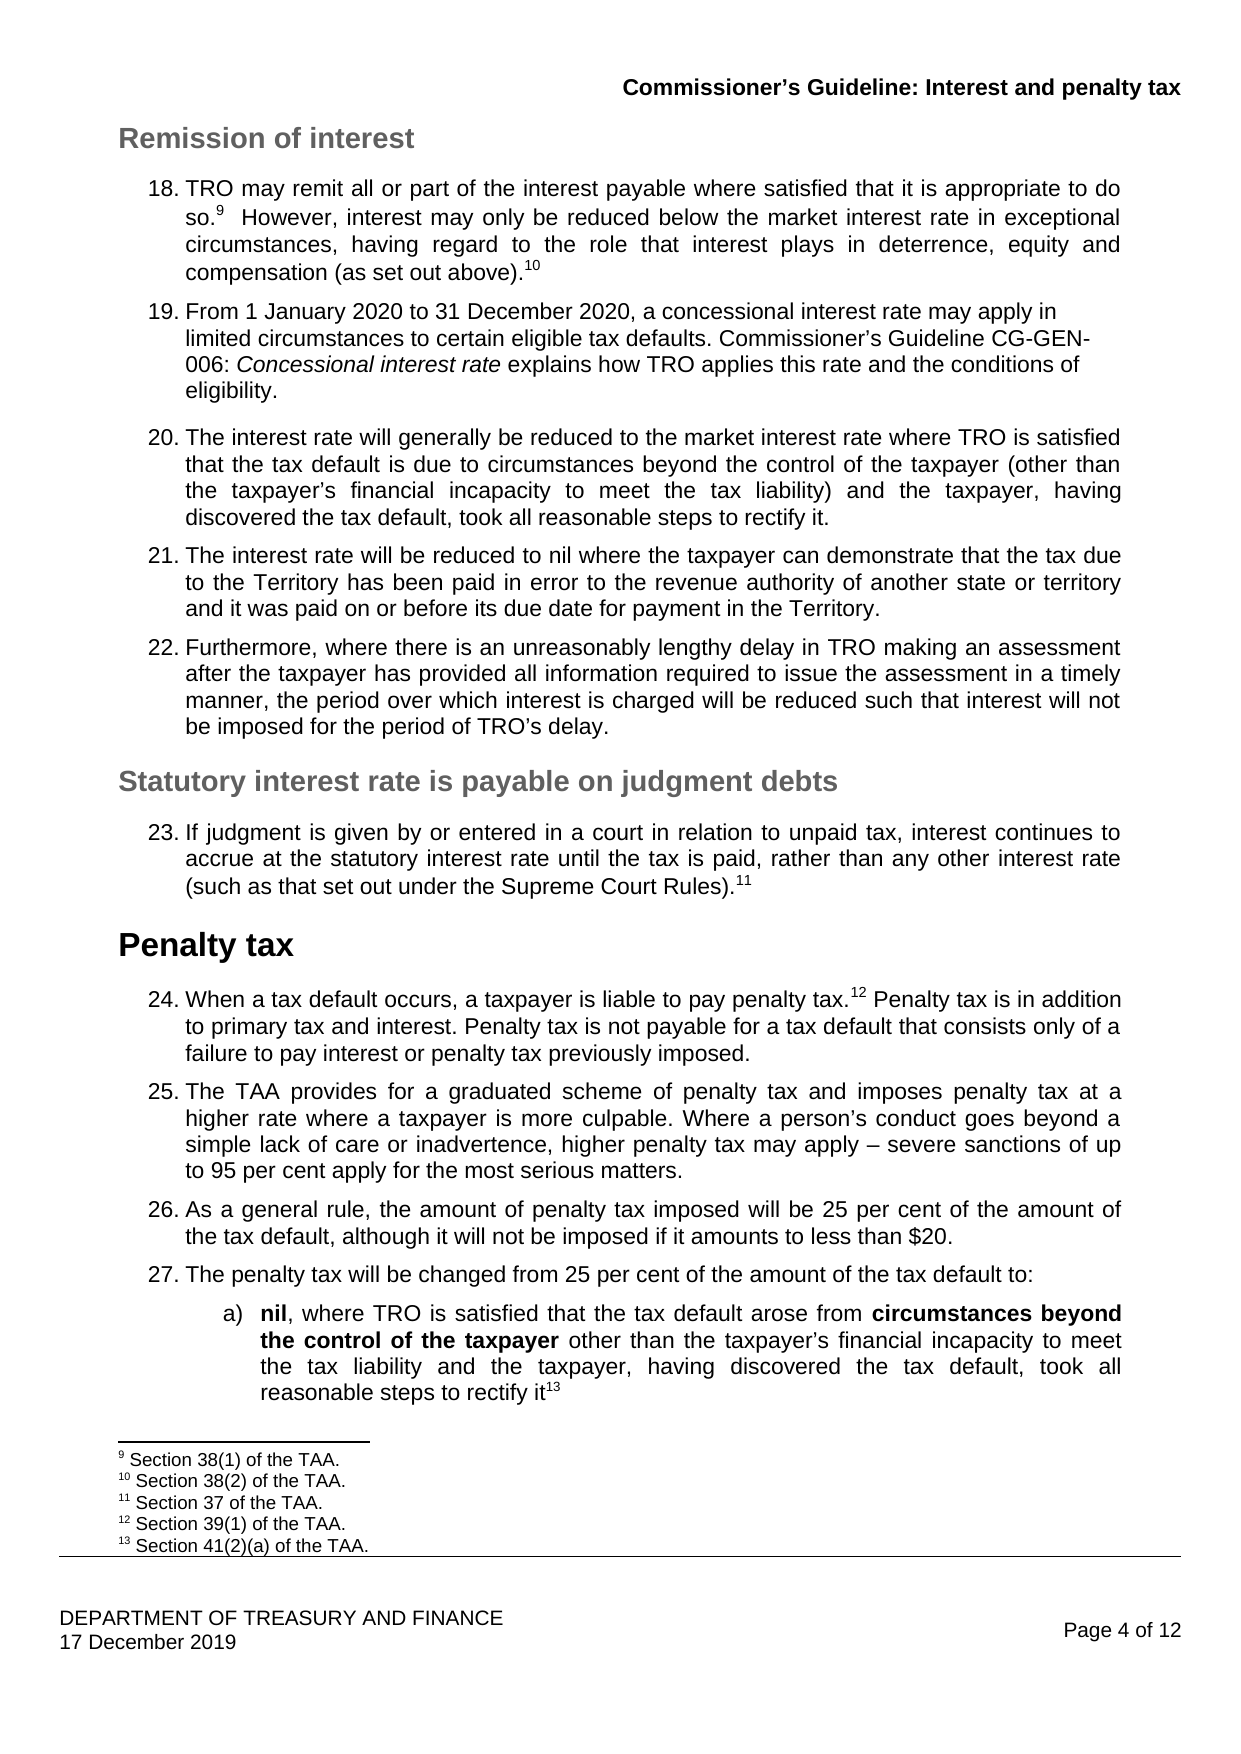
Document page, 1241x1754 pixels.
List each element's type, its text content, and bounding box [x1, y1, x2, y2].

list The penalty tax will be changed from 25 per cent of the amount of the tax default to: [148, 1261, 1122, 1288]
list If judgment is given by or entered in a court in relation to unpaid tax, interest continues to accrue at the statutory interest rate until the tax is paid, rather than any other interest rate (such as that set out under the Supreme Court Rules). [148, 819, 1122, 900]
list The interest rate will generally be reduced to the market interest rate where TRO is satisfied that the tax default is due to circumstances beyond the control of the taxpayer (other than the taxpayer’s financial incapacity to meet the tax liability) and the taxpayer, having discovered the tax default, took all reasonable steps to rectify it. [148, 424, 1122, 530]
subtitle Statutory interest rate is payable on judgment debts [118, 764, 1122, 798]
list TRO may remit all or part of the interest payable where satisfied that it is appropriate to do so. However, interest may only be reduced below the market interest rate in exceptional circumstances, having regard to the role that interest plays in deterrence, equity and compensation (as set out above). [148, 175, 1122, 286]
list As a general rule, the amount of penalty tax imposed will be 25 per cent of the amount of the tax default, although it will not be imposed if it amounts to less than $20. [148, 1196, 1122, 1249]
list The TAA provides for a graduated scheme of penalty tax and imposes penalty tax at a higher rate where a taxpayer is more culpable. Where a person’s conduct goes beyond a simple lack of care or inadvertence, higher penalty tax may apply – severe sanctions of up to 95 per cent apply for the most serious matters. [148, 1078, 1122, 1184]
subtitle Penalty tax [118, 925, 1122, 963]
subtitle Remission of interest [118, 121, 1122, 154]
list The interest rate will be reduced to nil where the taxpayer can demonstrate that the tax due to the Territory has been paid in error to the revenue authority of another state or territory and it was paid on or before its due date for payment in the Territory. [148, 542, 1122, 621]
list Furthermore, where there is an unreasonably lengthy delay in TRO making an assessment after the taxpayer has provided all information required to issue the assessment in a timely manner, the period over which interest is charged will be reduced such that interest will not be imposed for the period of TRO’s delay. [148, 634, 1122, 739]
list When a tax default occurs, a taxpayer is liable to pay penalty tax. Penalty tax is in addition to primary tax and interest. Penalty tax is not payable for a tax default that consists only of a failure to pay interest or penalty tax previously imposed. [148, 984, 1122, 1066]
list nil, where TRO is satisfied that the tax default arose from circumstances beyond the control of the taxpayer other than the taxpayer’s financial incapacity to meet the tax liability and the taxpayer, having discovered the tax default, took all reasonable steps to rectify it [223, 1300, 1122, 1406]
list From 1 January 2020 to 31 December 2020, a concessional interest rate may apply in limited circumstances to certain eligible tax defaults. Commissioner’s Guideline CG-GEN-006: Concessional interest rate explains how TRO applies this rate and the conditions of eligibility. [148, 298, 1122, 403]
